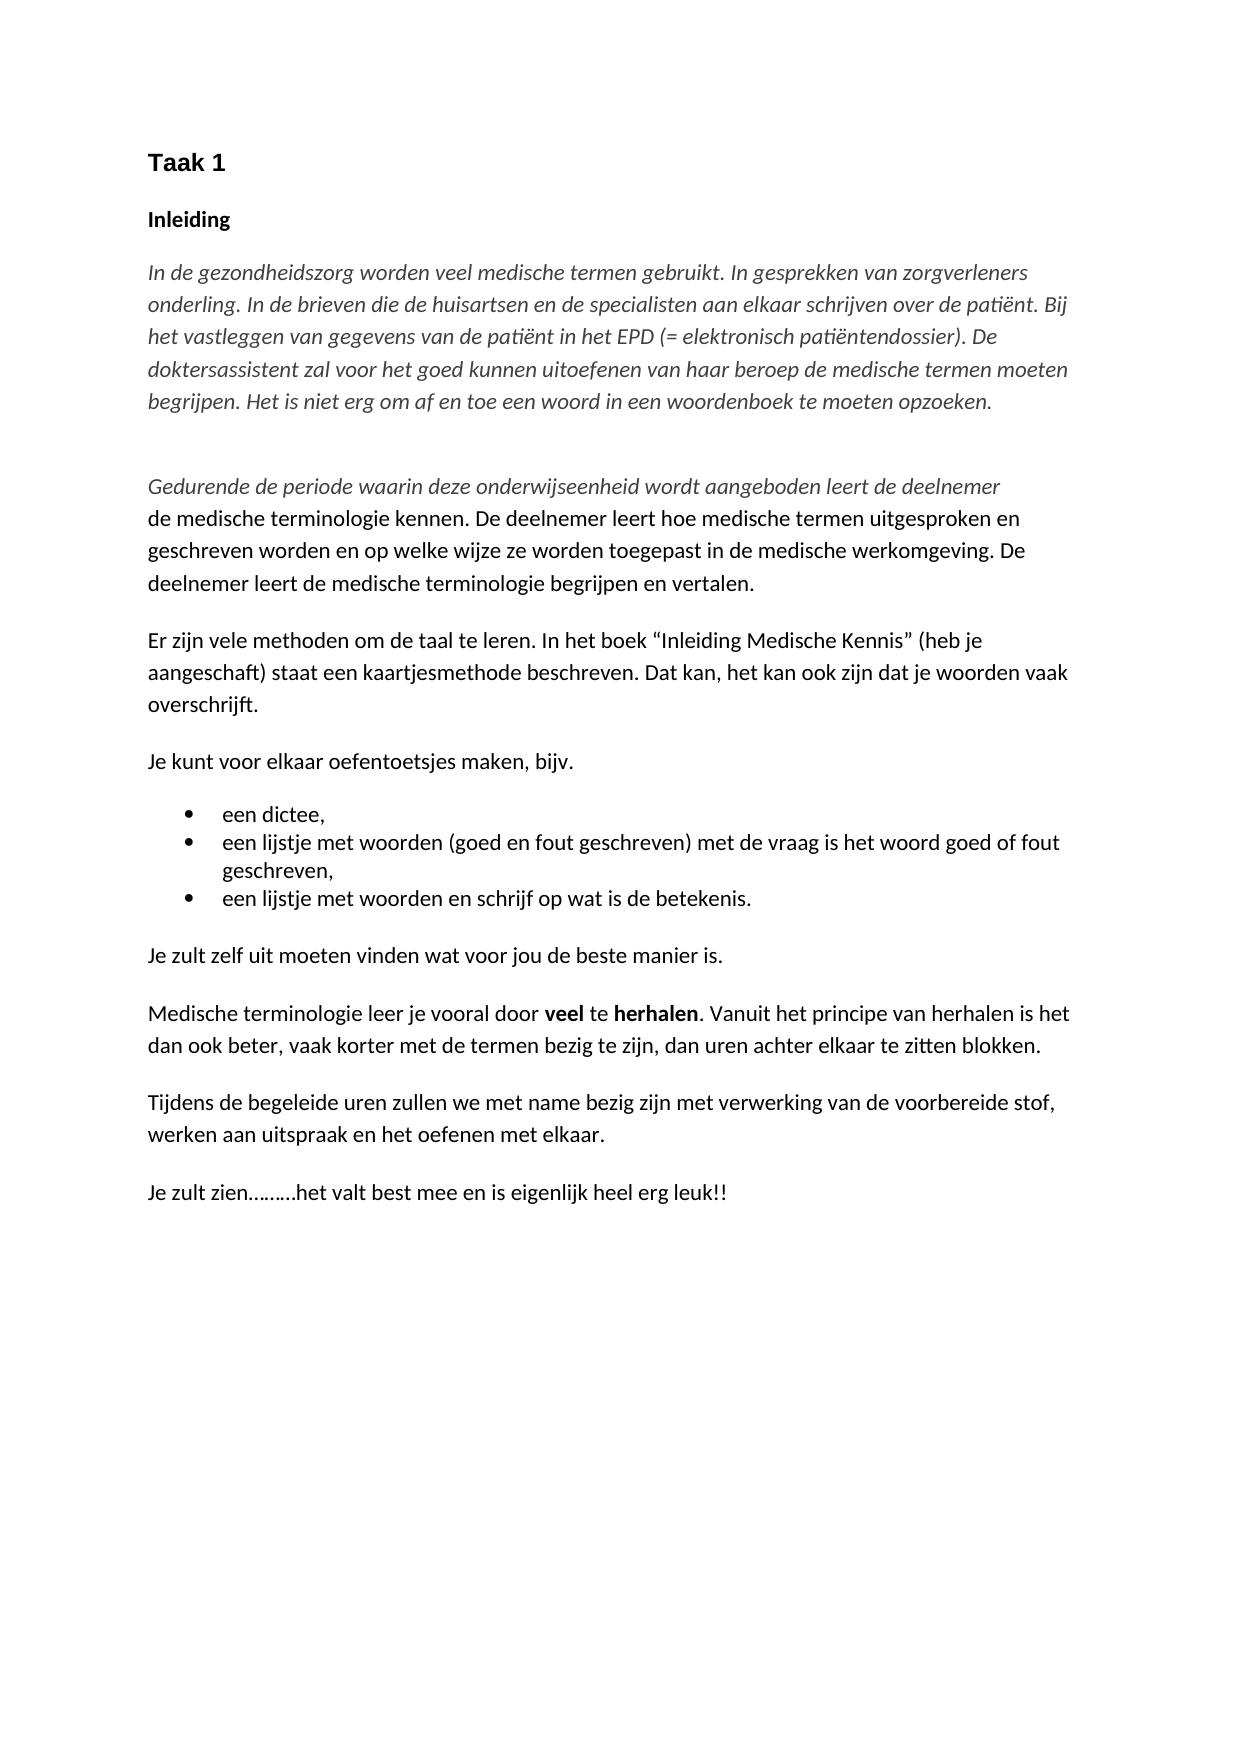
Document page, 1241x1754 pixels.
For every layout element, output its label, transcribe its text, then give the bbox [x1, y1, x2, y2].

text Je zult zelf uit moeten vinden wat voor jou de beste manier is. [148, 942, 1093, 970]
list een dictee, [185, 800, 1093, 828]
text Medische terminologie leer je vooral door veel te herhalen. Vanuit het principe van herhalen is het dan ook beter, vaak korter met de termen bezig te zijn, dan uren achter elkaar te zitten blokken. [148, 999, 1093, 1059]
text Er zijn vele methoden om de taal te leren. In het boek “Inleiding Medische Kennis” (heb je aangeschaft) staat een kaartjesmethode beschreven. Dat kan, het kan ook zijn dat je woorden vaak overschrijft. [148, 626, 1093, 718]
text Je zult zien………het valt best mee en is eigenlijk heel erg leuk!! [148, 1178, 1093, 1206]
text Inleiding [148, 205, 1093, 233]
text Taak 1 [148, 148, 1093, 176]
list een lijstje met woorden (goed en fout geschreven) met de vraag is het woord goed of fout geschreven, [185, 828, 1093, 884]
list een lijstje met woorden en schrijf op wat is de betekenis. [185, 884, 1093, 912]
text de medische terminologie kennen. De deelnemer leert hoe medische termen uitgesproken en geschreven worden en op welke wijze ze worden toegepast in de medische werkomgeving. De deelnemer leert de medische terminologie begrijpen en vertalen. [148, 504, 1093, 597]
text Tijdens de begeleide uren zullen we met name bezig zijn met verwerking van de voorbereide stof, werken aan uitspraak en het oefenen met elkaar. [148, 1088, 1093, 1148]
subtitle In de gezondheidszorg worden veel medische termen gebruikt. In gesprekken van zorgverleners onderling. In de brieven die de huisartsen en de specialisten aan elkaar schrijven over de patiënt. Bij het vastleggen van gegevens van de patiënt in het EPD (= elektronisch patiëntendossier). De doktersassistent zal voor het goed kunnen uitoefenen van haar beroep de medische termen moeten begrijpen. Het is niet erg om af en toe een woord in een woordenboek te moeten opzoeken. [148, 258, 1093, 415]
subtitle Gedurende de periode waarin deze onderwijseenheid wordt aangeboden leert de deelnemer [148, 472, 1093, 500]
text Je kunt voor elkaar oefentoetsjes maken, bijv. [148, 747, 1093, 775]
